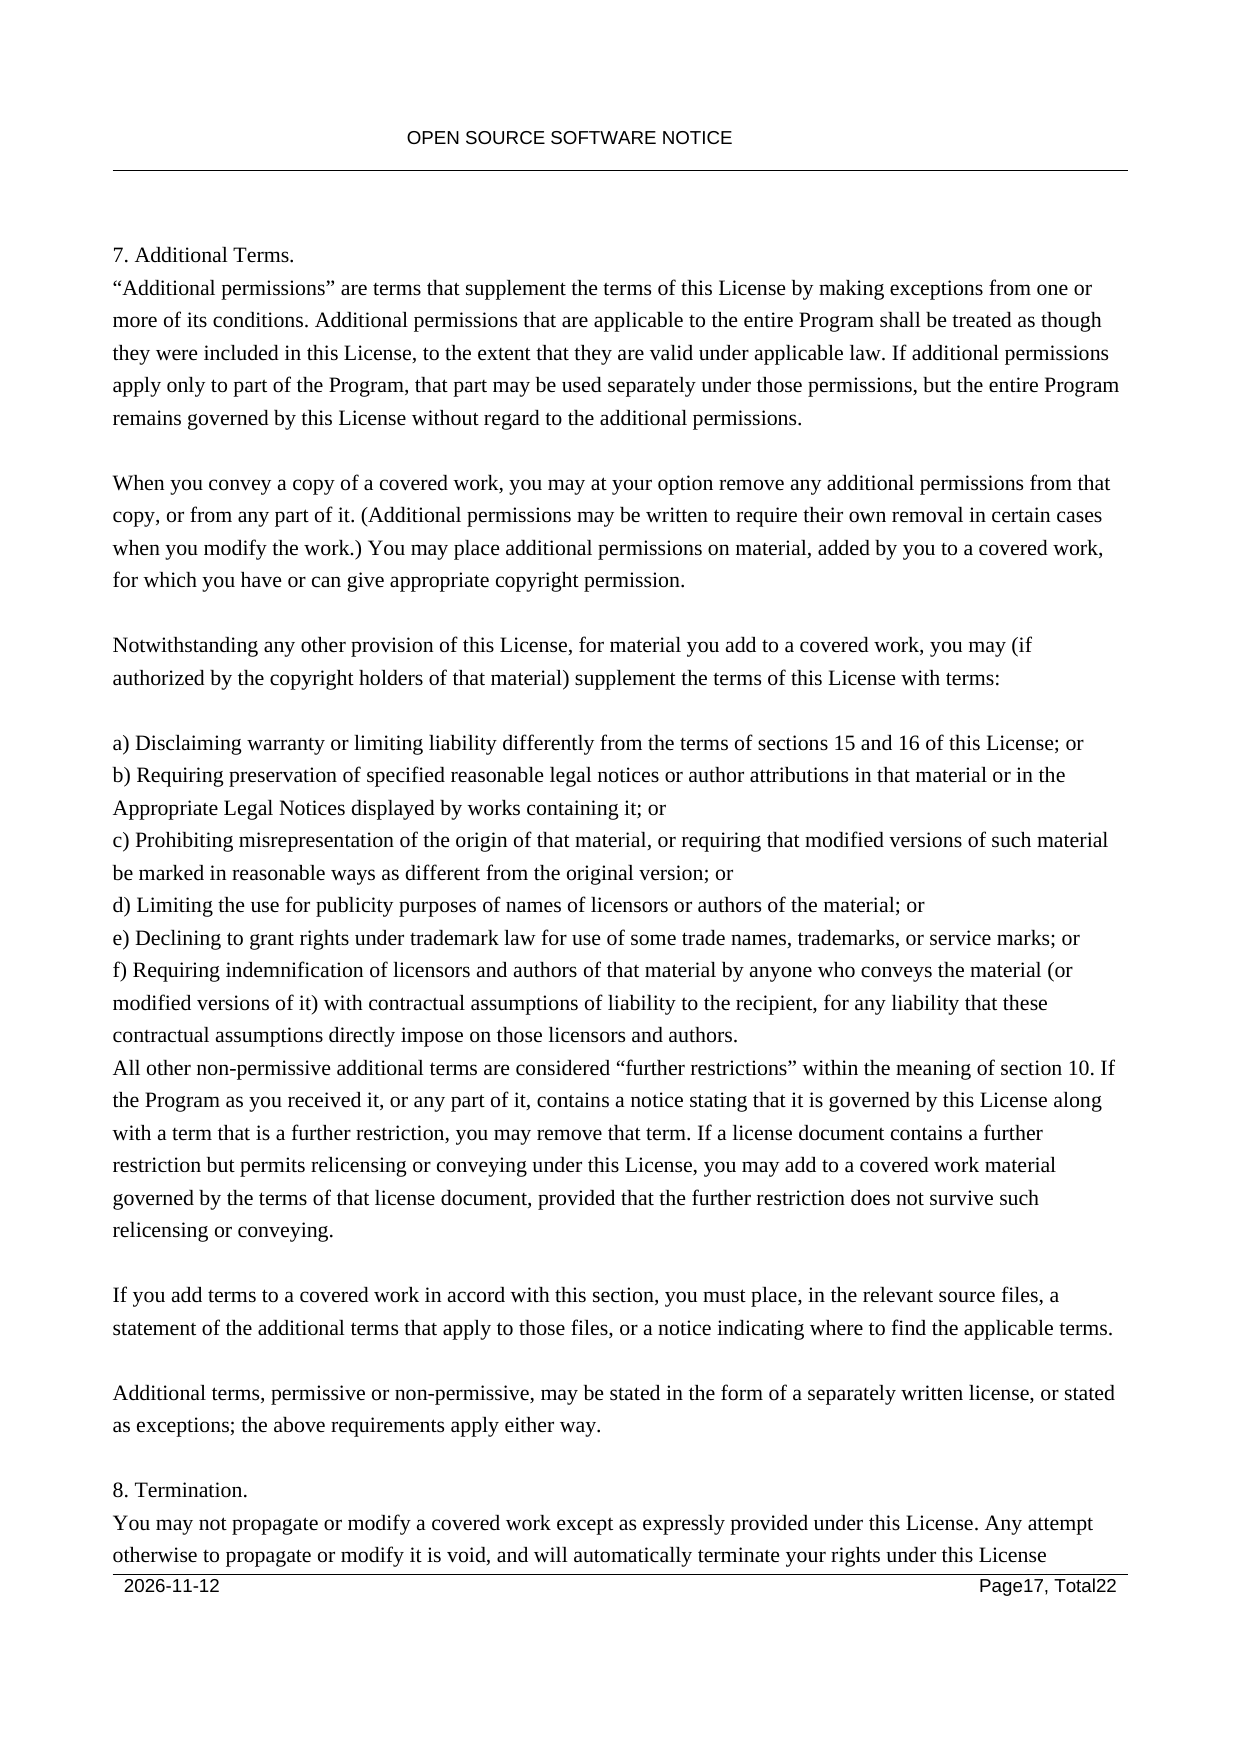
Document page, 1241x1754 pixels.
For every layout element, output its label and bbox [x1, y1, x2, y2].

text [112, 206, 1128, 1571]
